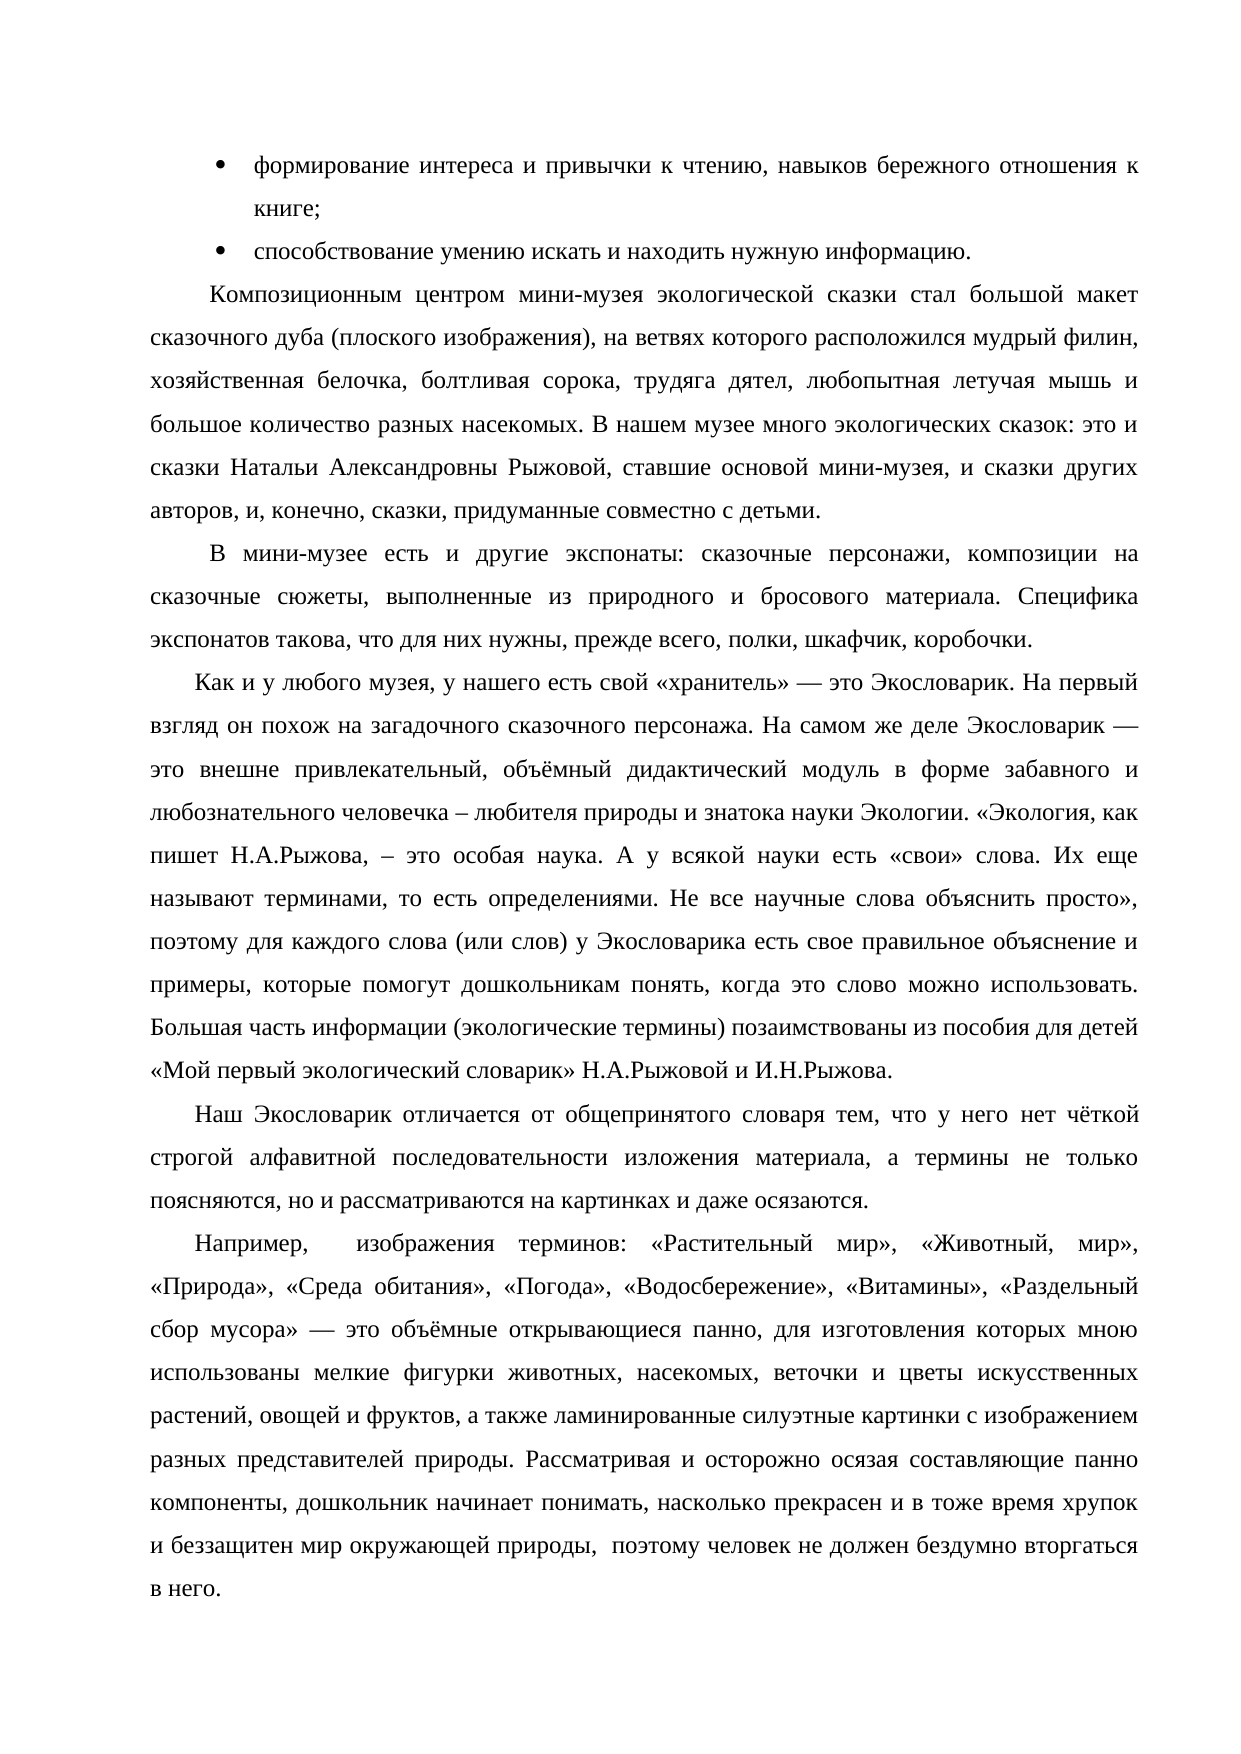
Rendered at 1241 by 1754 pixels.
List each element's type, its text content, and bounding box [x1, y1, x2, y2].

text Как и у любого музея, у нашего есть свой «хранитель» — это Экословарик. На первый взгляд он похож на загадочного сказочного персонажа. На самом же деле Экословарик — это внешне привлекательный, объёмный дидактический модуль в форме забавного и любознательного человечка – любителя природы и знатока науки Экологии. «Экология, как пишет Н.А.Рыжова, – это особая наука. А у всякой науки есть «свои» слова. Их еще называют терминами, то есть определениями. Не все научные слова объяснить просто», поэтому для каждого слова (или слов) у Экословарика есть свое правильное объяснение и примеры, которые помогут дошкольникам понять, когда это слово можно использовать. Большая часть информации (экологические термины) позаимствованы из пособия для детей «Мой первый экологический словарик» Н.А.Рыжовой и И.Н.Рыжова. [150, 667, 1139, 1084]
list формирование интереса и привычки к чтению, навыков бережного отношения к книге; [216, 150, 1139, 222]
list способствование умению искать и находить нужную информацию. [216, 236, 1139, 265]
text Наш Экословарик отличается от общепринятого словаря тем, что у него нет чёткой строгой алфавитной последовательности изложения материала, а термины не только поясняются, но и рассматриваются на картинках и даже осязаются. [150, 1099, 1139, 1214]
text Например, изображения терминов: «Растительный мир», «Животный, мир», «Природа», «Среда обитания», «Погода», «Водосбережение», «Витамины», «Раздельный сбор мусора» — это объёмные открывающиеся панно, для изготовления которых мною использованы мелкие фигурки животных, насекомых, веточки и цветы искусственных растений, овощей и фруктов, а также ламинированные силуэтные картинки с изображением разных представителей природы. Рассматривая и осторожно осязая составляющие панно компоненты, дошкольник начинает понимать, насколько прекрасен и в тоже время хрупок и беззащитен мир окружающей природы, поэтому человек не должен бездумно вторгаться в него. [150, 1228, 1139, 1602]
text Композиционным центром мини-музея экологической сказки стал большой макет сказочного дуба (плоского изображения), на ветвях которого расположился мудрый филин, хозяйственная белочка, болтливая сорока, трудяга дятел, любопытная летучая мышь и большое количество разных насекомых. В нашем музее много экологических сказок: это и сказки Натальи Александровны Рыжовой, ставшие основой мини-музея, и сказки других авторов, и, конечно, сказки, придуманные совместно с детьми. [150, 279, 1139, 524]
text В мини-музее есть и другие экспонаты: сказочные персонажи, композиции на сказочные сюжеты, выполненные из природного и бросового материала. Специфика экспонатов такова, что для них нужны, прежде всего, полки, шкафчик, коробочки. [150, 538, 1139, 653]
